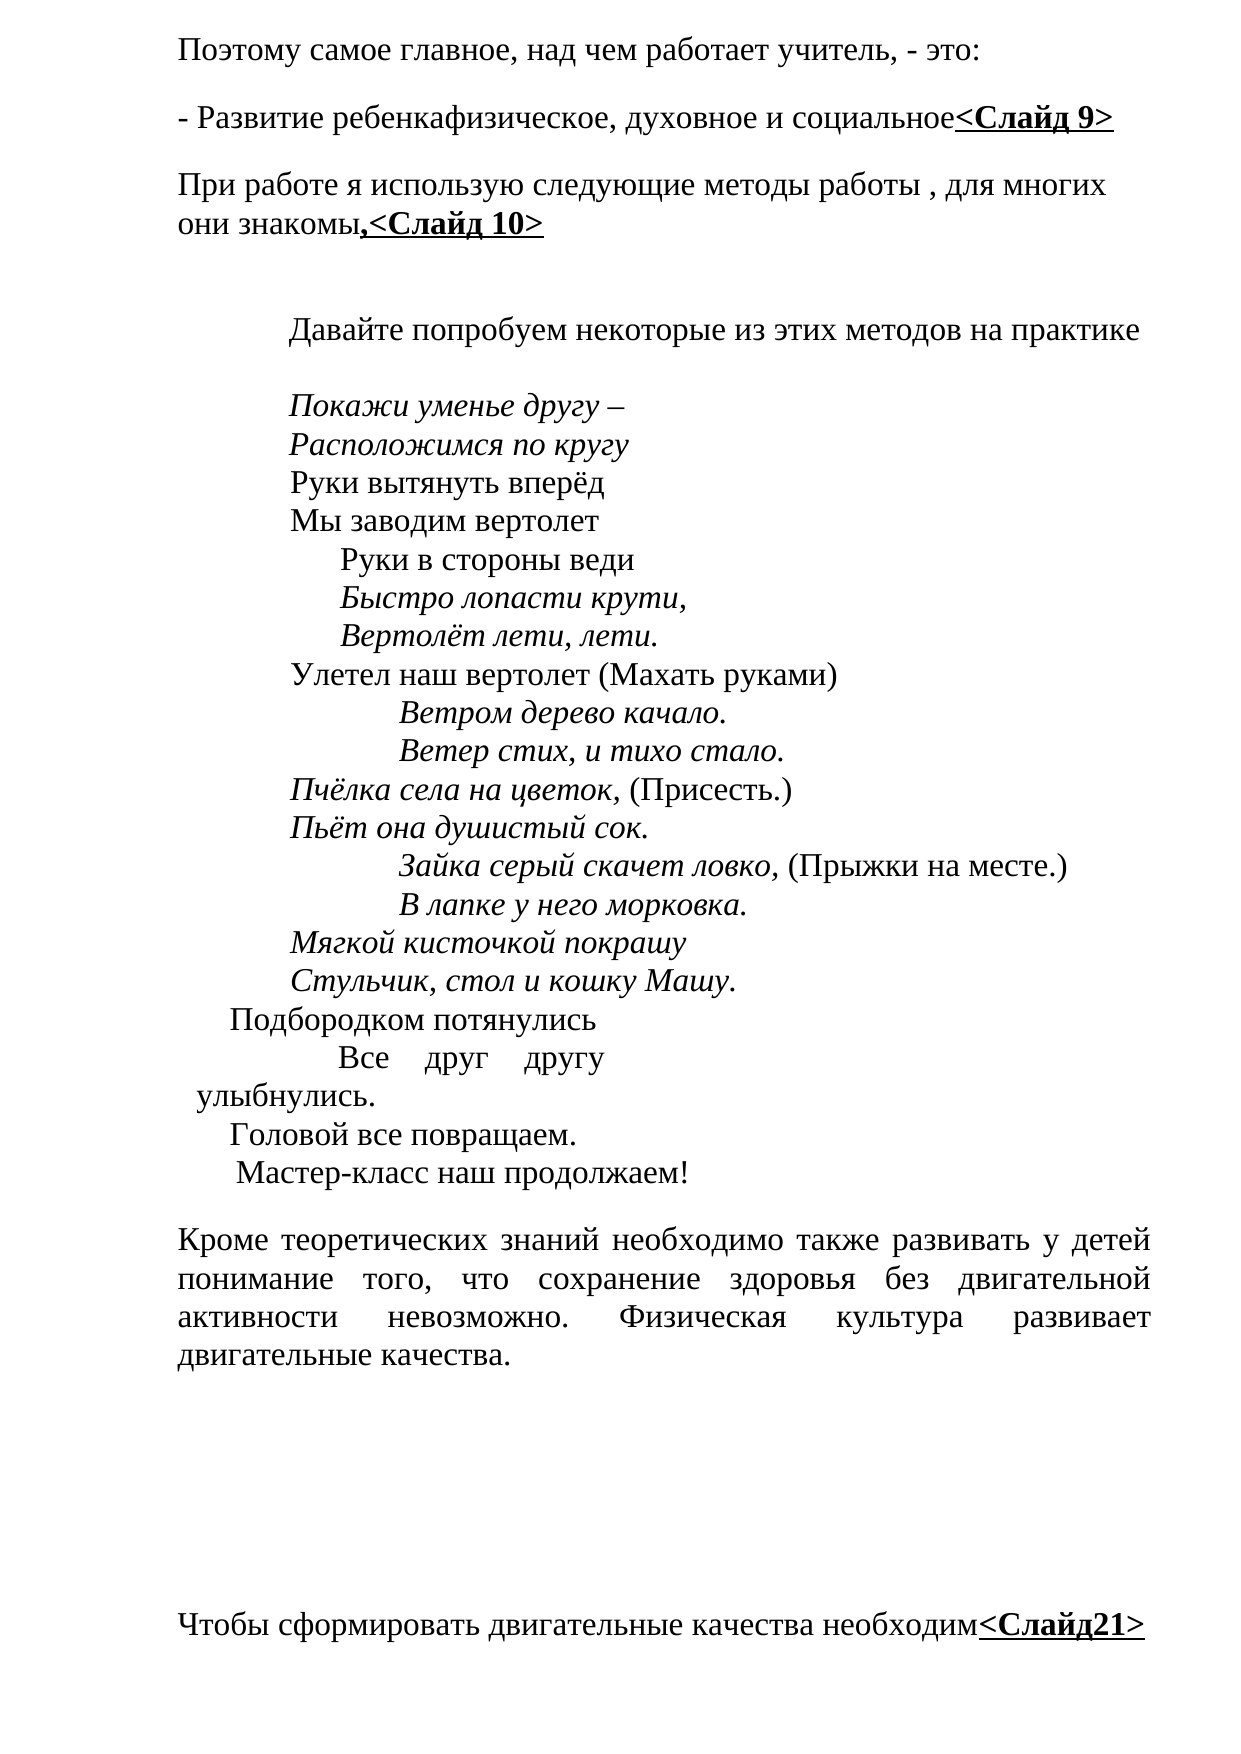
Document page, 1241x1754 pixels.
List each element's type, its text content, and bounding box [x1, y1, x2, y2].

text Быстро лопасти крути, [340, 577, 1152, 615]
text Кроме теоретических знаний необходимо также развивать у детей понимание того, что сохранение здоровья без двигательной активности невозможно. Физическая культура развивает двигательные качества. [177, 1219, 1152, 1373]
text Вертолёт лети, лети. [340, 615, 1152, 654]
text В лапке у него морковка. [399, 884, 1152, 922]
text Мастер-класс наш продолжаем! [177, 1152, 1152, 1190]
text - Развитие ребенкафизическое, духовное и социальное<Слайд 9> [177, 97, 1152, 135]
text Улетел наш вертолет (Махать руками) [290, 654, 1152, 692]
text Мягкой кисточкой покрашу [290, 922, 1152, 960]
text Ветер стих, и тихо стало. [399, 730, 1152, 769]
text Ветром дерево качало. [399, 692, 1152, 730]
text Мы заводим вертолет [290, 500, 1152, 539]
text Покажи уменье другу – [288, 385, 1152, 424]
text Пчёлка села на цветок, (Присесть.) [290, 769, 1152, 807]
text Зайка серый скачет ловко, (Прыжки на месте.) [399, 845, 1152, 884]
text Давайте попробуем некоторые из этих методов на практике [288, 309, 1152, 347]
text Руки вытянуть вперёд [290, 462, 1152, 500]
text Все друг другу улыбнулись. [196, 1037, 605, 1114]
text При работе я использую следующие методы работы , для многих они знакомы,<Слайд 10> [177, 164, 1152, 241]
text Головой все повращаем. [196, 1114, 605, 1152]
text Чтобы сформировать двигательные качества необходим<Слайд21> [177, 1604, 1152, 1643]
text Пьёт она душистый сок. [290, 807, 1152, 845]
text Стульчик, стол и кошку Машу. [290, 960, 1152, 999]
text Руки в стороны веди [340, 539, 1152, 577]
text Поэтому самое главное, над чем работает учитель, - это: [177, 29, 1152, 68]
text Подбородком потянулись [196, 999, 605, 1037]
text Расположимся по кругу [288, 424, 1152, 462]
